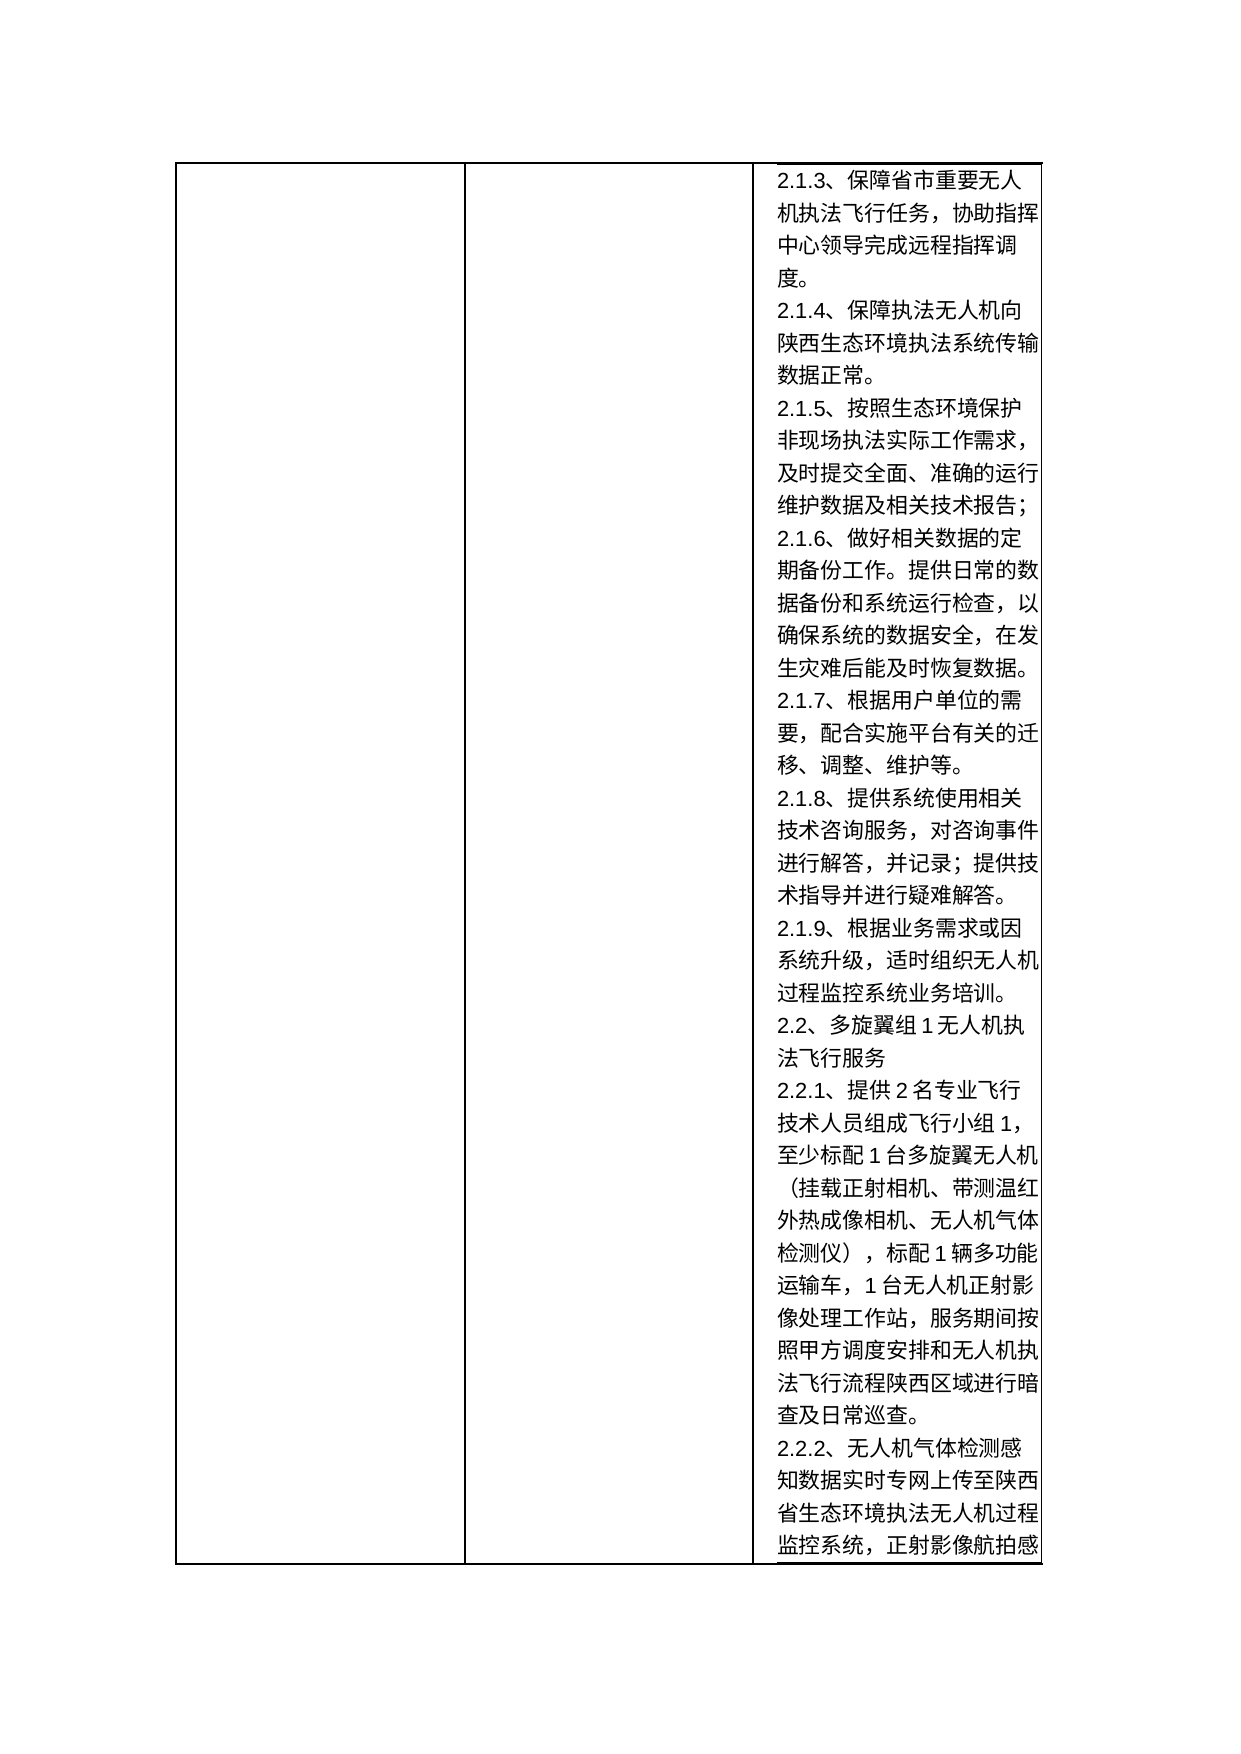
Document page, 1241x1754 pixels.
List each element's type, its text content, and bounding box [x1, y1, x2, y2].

table_cell [754, 164, 1041, 1563]
table_cell 1 [466, 164, 752, 1563]
table_cell [177, 164, 464, 1563]
